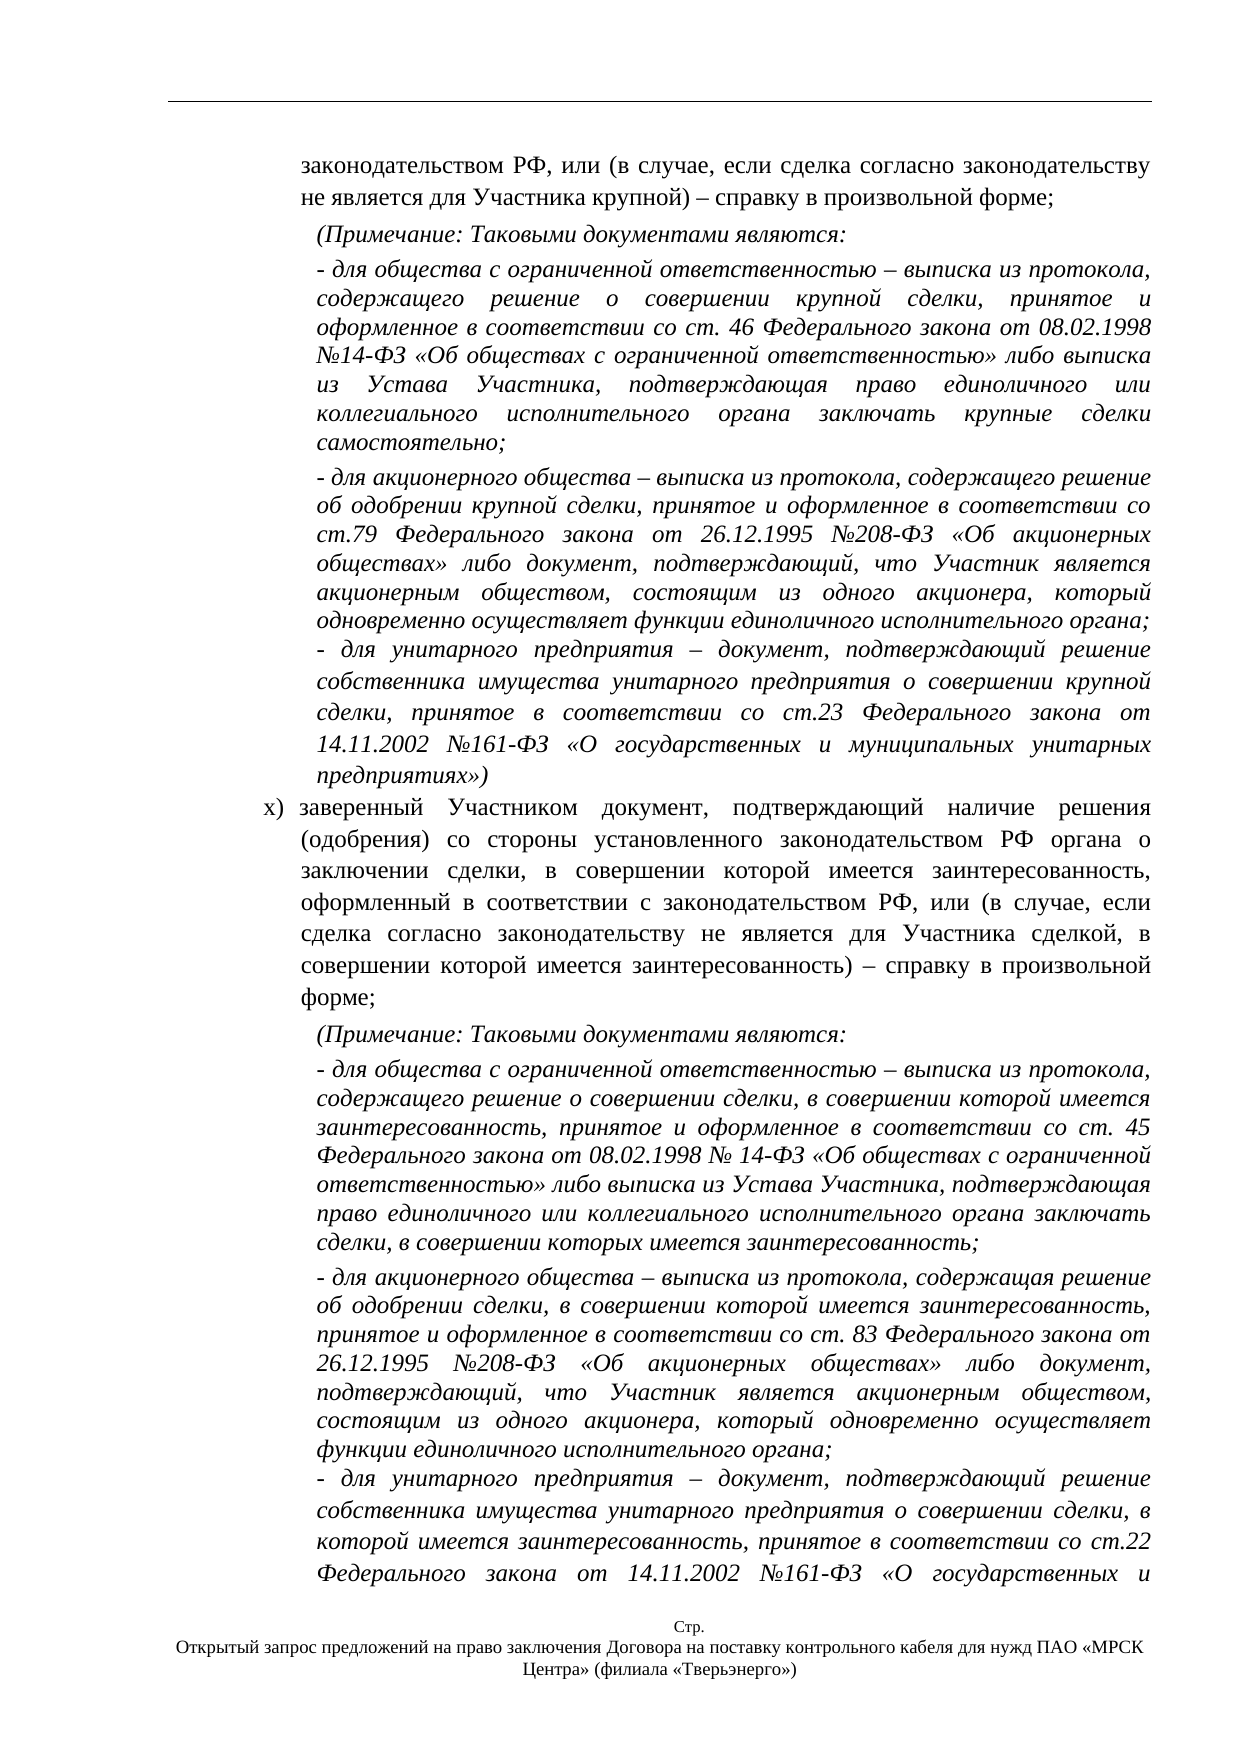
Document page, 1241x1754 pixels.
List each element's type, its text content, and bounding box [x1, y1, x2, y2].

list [263, 150, 1152, 210]
list - для акционерного общества – выписка из протокола, содержащая решение об одобрении сделки, в совершении которой имеется заинтересованность, принятое и оформленное в соответствии со ст. 83 Федерального закона от 26.12.1995 №208-ФЗ «Об акционерных обществах» либо документ, подтверждающий, что Участник является акционерным обществом, состоящим из одного акционера, который одновременно осуществляет функции единоличного исполнительного органа; [316, 1262, 1152, 1463]
list - для акционерного общества – выписка из протокола, содержащего решение об одобрении крупной сделки, принятое и оформленное в соответствии со ст.79 Федерального закона от 26.12.1995 №208-ФЗ «Об акционерных обществах» либо документ, подтверждающий, что Участник является акционерным обществом, состоящим из одного акционера, который одновременно осуществляет функции единоличного исполнительного органа; [316, 462, 1152, 634]
list - для унитарного предприятия – документ, подтверждающий решение собственника имущества унитарного предприятия о совершении крупной сделки, принятое в соответствии со ст.23 Федерального закона от 14.11.2002 №161-ФЗ «О государственных и муниципальных унитарных предприятиях») [316, 634, 1152, 789]
list - для общества с ограниченной ответственностью – выписка из протокола, содержащего решение о совершении сделки, в совершении которой имеется заинтересованность, принятое и оформленное в соответствии со ст. 45 Федерального закона от 08.02.1998 № 14-ФЗ «Об обществах с ограниченной ответственностью» либо выписка из Устава Участника, подтверждающая право единоличного или коллегиального исполнительного органа заключать сделки, в совершении которых имеется заинтересованность; [316, 1054, 1152, 1256]
list (Примечание: Таковыми документами являются: [316, 219, 1152, 248]
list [316, 1463, 1152, 1587]
list (Примечание: Таковыми документами являются: [316, 1019, 1152, 1048]
list - для общества с ограниченной ответственностью – выписка из протокола, содержащего решение о совершении крупной сделки, принятое и оформленное в соответствии со ст. 46 Федерального закона от 08.02.1998 №14-ФЗ «Об обществах с ограниченной ответственностью» либо выписка из Устава Участника, подтверждающая право единоличного или коллегиального исполнительного органа заключать крупные сделки самостоятельно; [316, 254, 1152, 456]
list заверенный Участником документ, подтверждающий наличие решения (одобрения) со стороны установленного законодательством РФ органа о заключении сделки, в совершении которой имеется заинтересованность, оформленный в соответствии с законодательством РФ, или (в случае, если сделка согласно законодательству не является для Участника сделкой, в совершении которой имеется заинтересованность) – справку в произвольной форме; [263, 792, 1152, 1010]
